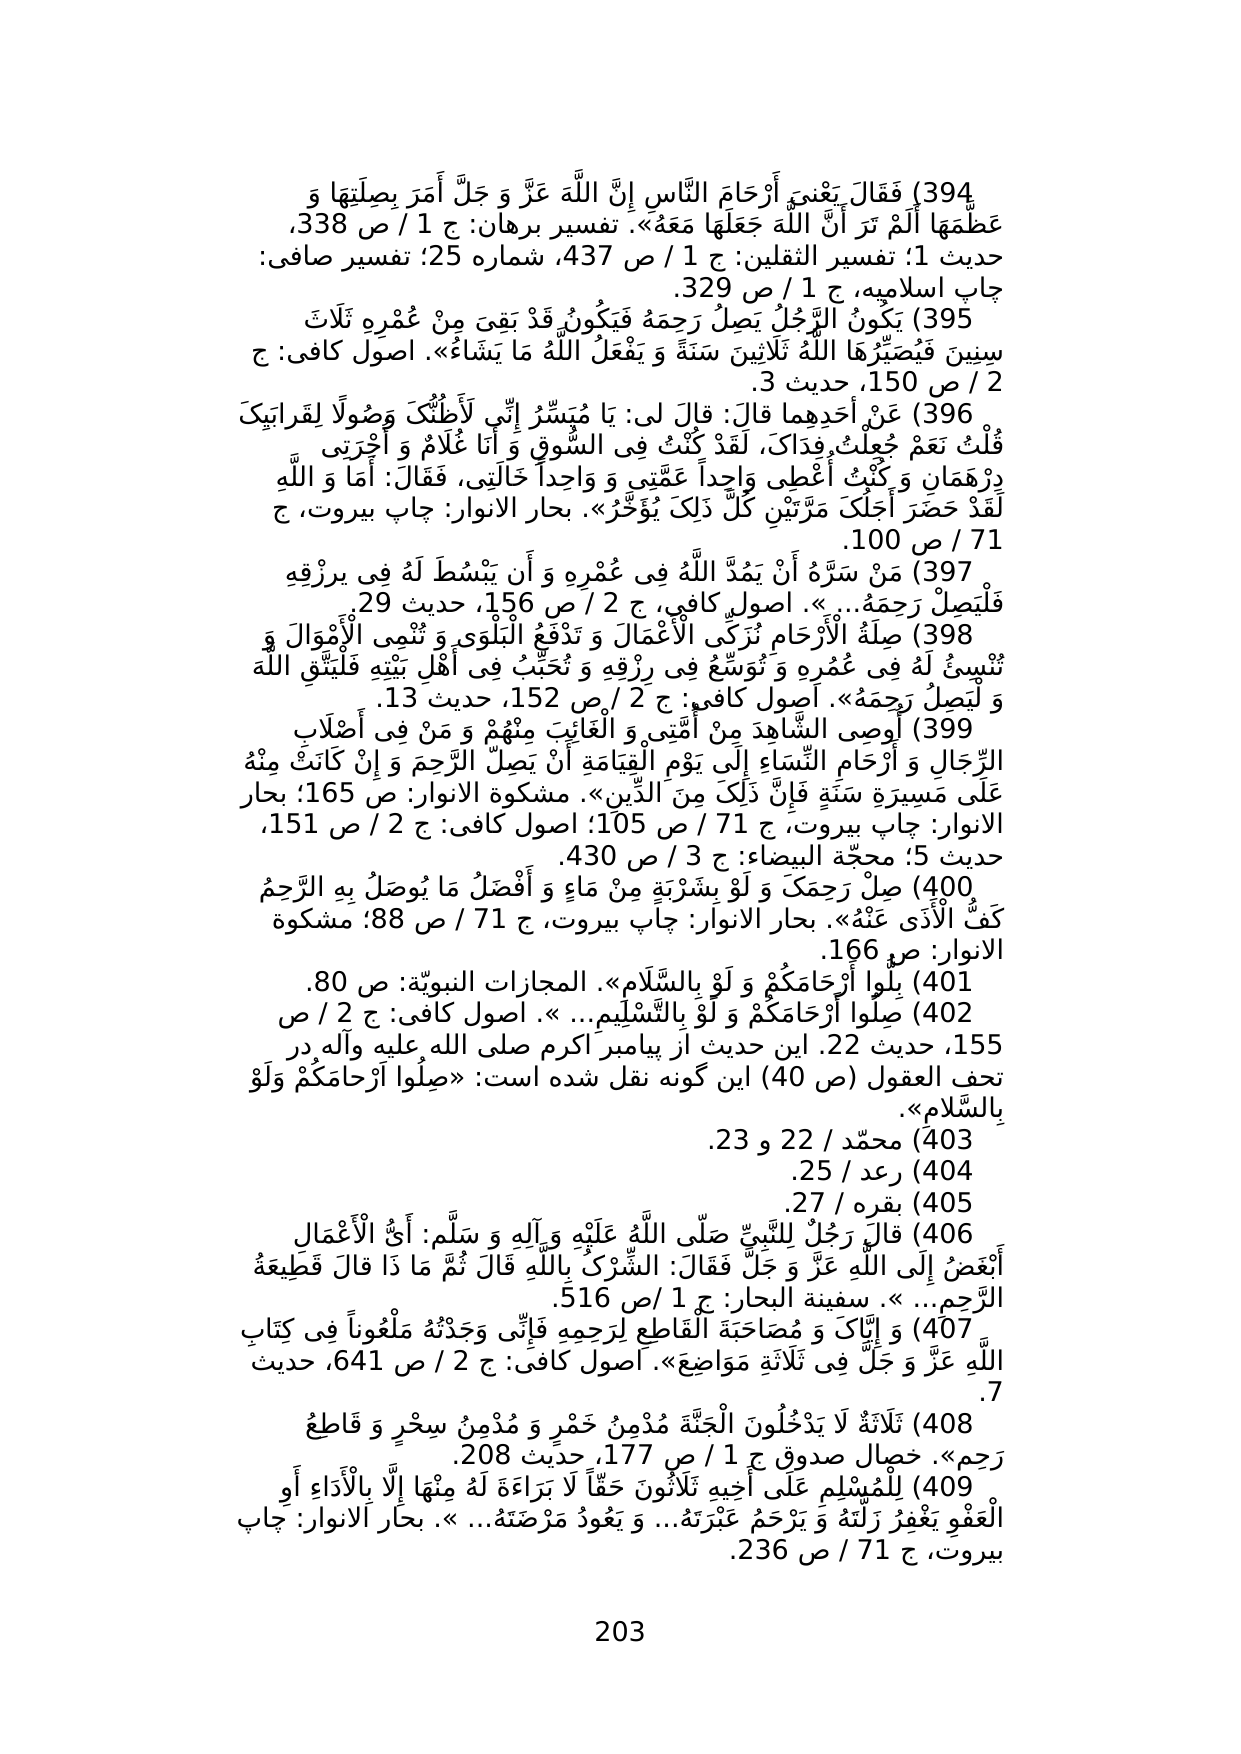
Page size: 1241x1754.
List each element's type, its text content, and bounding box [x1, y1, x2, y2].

text 402) صِلُوا أَرْحَامَکُمْ وَ لَوْ بِالتَّسْلِیمِ... ». اصول کافی: ج 2 / ص 155، حدیث 22. این حدیث از پیامبر اکرم صلی الله علیه وآله در تحف العقول (ص 40) این گونه نقل شده است: «صِلُوا اَرْحامَکُمْ وَلَوْ بِالسَّلامِ». [236, 998, 1004, 1124]
text 409) لِلْمُسْلِمِ عَلَی أَخِیهِ ثَلَاثُونَ حَقّاً لَا بَرَاءَةَ لَهُ مِنْهَا إِلَّا بِالْأَدَاءِ أَوِ الْعَفْوِ یَغْفِرُ زَلَّتَهُ وَ یَرْحَمُ عَبْرَتَهُ... وَ یَعُودُ مَرْضَتَهُ... ». بحار الانوار: چاپ بیروت، ج 71 / ص 236. [236, 1471, 1004, 1566]
text 395) یَکُونُ الرَّجُلُ یَصِلُ رَحِمَهُ فَیَکُونُ قَدْ بَقِیَ مِنْ عُمْرِهِ ثَلَاثَ سِنِینَ فَیُصَیِّرُهَا اللَّهُ ثَلَاثِینَ سَنَةً وَ یَفْعَلُ اللَّهُ مَا یَشَاءُ». اصول کافی: ج 2 / ص 150، حدیث 3. [236, 303, 1004, 398]
text 394) فَقَالَ یَعْنیَ أَرْحَامَ النَّاسِ إِنَّ اللَّهَ عَزَّ وَ جَلَّ أَمَرَ بِصِلَتِهَا وَ عَظَّمَهَا أَلَمْ تَرَ أَنَّ اللَّهَ جَعَلَهَا مَعَهُ». تفسیر برهان: ج 1 / ص 338، حدیث 1؛ تفسیر الثقلین: ج 1 / ص 437، شماره 25؛ تفسیر صافی: چاپ اسلامیه، ج 1 / ص 329. [236, 177, 1004, 303]
text 401) بِلُّوا أَرْحَامَکُمْ وَ لَوْ بِالسَّلَامِ». المجازات النبویّة: ص 80. [236, 966, 1004, 998]
text 403) محمّد / 22 و 23. [236, 1124, 1004, 1156]
text 406) قالَ رَجُلٌ لِلنَّبِیِّ صَلّی اللَّهُ عَلَیْهِ وَ آلِهِ وَ سَلَّم: أَیُّ الْأَعْمَالِ أَبْغَضُ إِلَی اللَّهِ عَزَّ وَ جَلَّ فَقَالَ: الشِّرْکُ بِاللَّهِ قَالَ ثُمَّ مَا ذَا قالَ قَطِیعَةُ الرَّحِمِ... ». سفینة البحار: ج 1 /ص 516. [236, 1219, 1004, 1313]
text 408) ثَلَاثَةٌ لَا یَدْخُلُونَ الْجَنَّةَ مُدْمِنُ خَمْرٍ وَ مُدْمِنُ سِحْرٍ وَ قَاطِعُ رَحِم». خصال صدوق ج 1 / ص 177، حدیث 208. [236, 1408, 1004, 1471]
text 404) رعد / 25. [236, 1156, 1004, 1187]
text 396) عَنْ أحَدِهِما قالَ: قالَ لی: یَا مُیَسِّرُ إِنِّی لَأَظُنُّکَ وَصُولًا لِقَرابَیِکَ قُلْتُ نَعَمْ جُعِلْتُ فِدَاکَ، لَقَدْ کُنْتُ فِی السُّوقِ وَ أَنَا غُلَامٌ وَ أُجْرَتِی دِرْهَمَانِ وَ کُنْتُ أُعْطِی وَاحِداً عَمَّتِی وَ وَاحِداً خَالَتِی، فَقَالَ: أَمَا وَ اللَّهِ لَقَدْ حَضَرَ أَجَلُکَ مَرَّتَیْنِ کُلَّ ذَلِکَ یُؤَخَّرُ». بحار الانوار: چاپ بیروت، ج 71 / ص 100. [236, 398, 1004, 556]
text 405) بقره / 27. [236, 1187, 1004, 1219]
text 399) أُوصِی الشَّاهِدَ مِنْ أُمَّتِی وَ الْغَائِبَ مِنْهُمْ وَ مَنْ فِی أَصْلَابِ الرِّجَالِ وَ أَرْحَامِ النِّسَاءِ إِلَی یَوْمِ الْقِیَامَةِ أَنْ یَصِلّ الرَّحِمَ وَ إِنْ کَانَتْ مِنْهُ عَلَی مَسِیرَةِ سَنَةٍ فَإِنَّ ذَلِکَ مِنَ الدِّینِ». مشکوة الانوار: ص 165؛ بحار الانوار: چاپ بیروت، ج 71 / ص 105؛ اصول کافی: ج 2 / ص 151، حدیث 5؛ محجّة البیضاء: ج 3 / ص 430. [236, 714, 1004, 872]
text 400) صِلْ رَحِمَکَ وَ لَوْ بِشَرْبَةٍ مِنْ مَاءٍ وَ أَفْضَلُ مَا یُوصَلُ بِهِ الرَّحِمُ کَفُّ الْأَذَی عَنْهُ». بحار الانوار: چاپ بیروت، ج 71 / ص 88؛ مشکوة الانوار: ص 166. [236, 872, 1004, 966]
text 397) مَنْ سَرَّهُ أَنْ یَمُدَّ اللَّهُ فِی عُمْرِهِ وَ أَن یَبْسُطَ لَهُ فِی یرزْقِهِ فَلْیَصِلْ رَحِمَهُ... ». اصول کافی، ج 2 / ص 156، حدیث 29. [236, 556, 1004, 619]
text 398) صِلَةُ الْأَرْحَامِ نُزَکِّی الْأَعْمَالَ وَ تَدْفَعُ الْبَلْوَی وَ تُنْمِی الْأَمْوَالَ وَ تُنْسِئُ لَهُ فِی عُمُرِهِ وَ تُوَسِّعُ فِی رِزْقِهِ وَ تُحَبِّبُ فِی أَهْلِ بَیْتِهِ فَلْیَتَّقِ اللَّهَ وَ لْیَصِلُ رَحِمَهُ». اصول کافی: ج 2 / ص 152، حدیث 13. [236, 619, 1004, 714]
text 407) وَ إِیَّاکَ وَ مُصَاحَبَةَ الْقَاطِعِ لِرَحِمِهِ فَإِنِّی وَجَدْتُهُ مَلْعُوناً فِی کِتَابِ اللَّهِ عَزَّ وَ جَلَّ فِی ثَلَاثَةِ مَوَاضِعَ». اصول کافی: ج 2 / ص 641، حدیث 7. [236, 1313, 1004, 1408]
